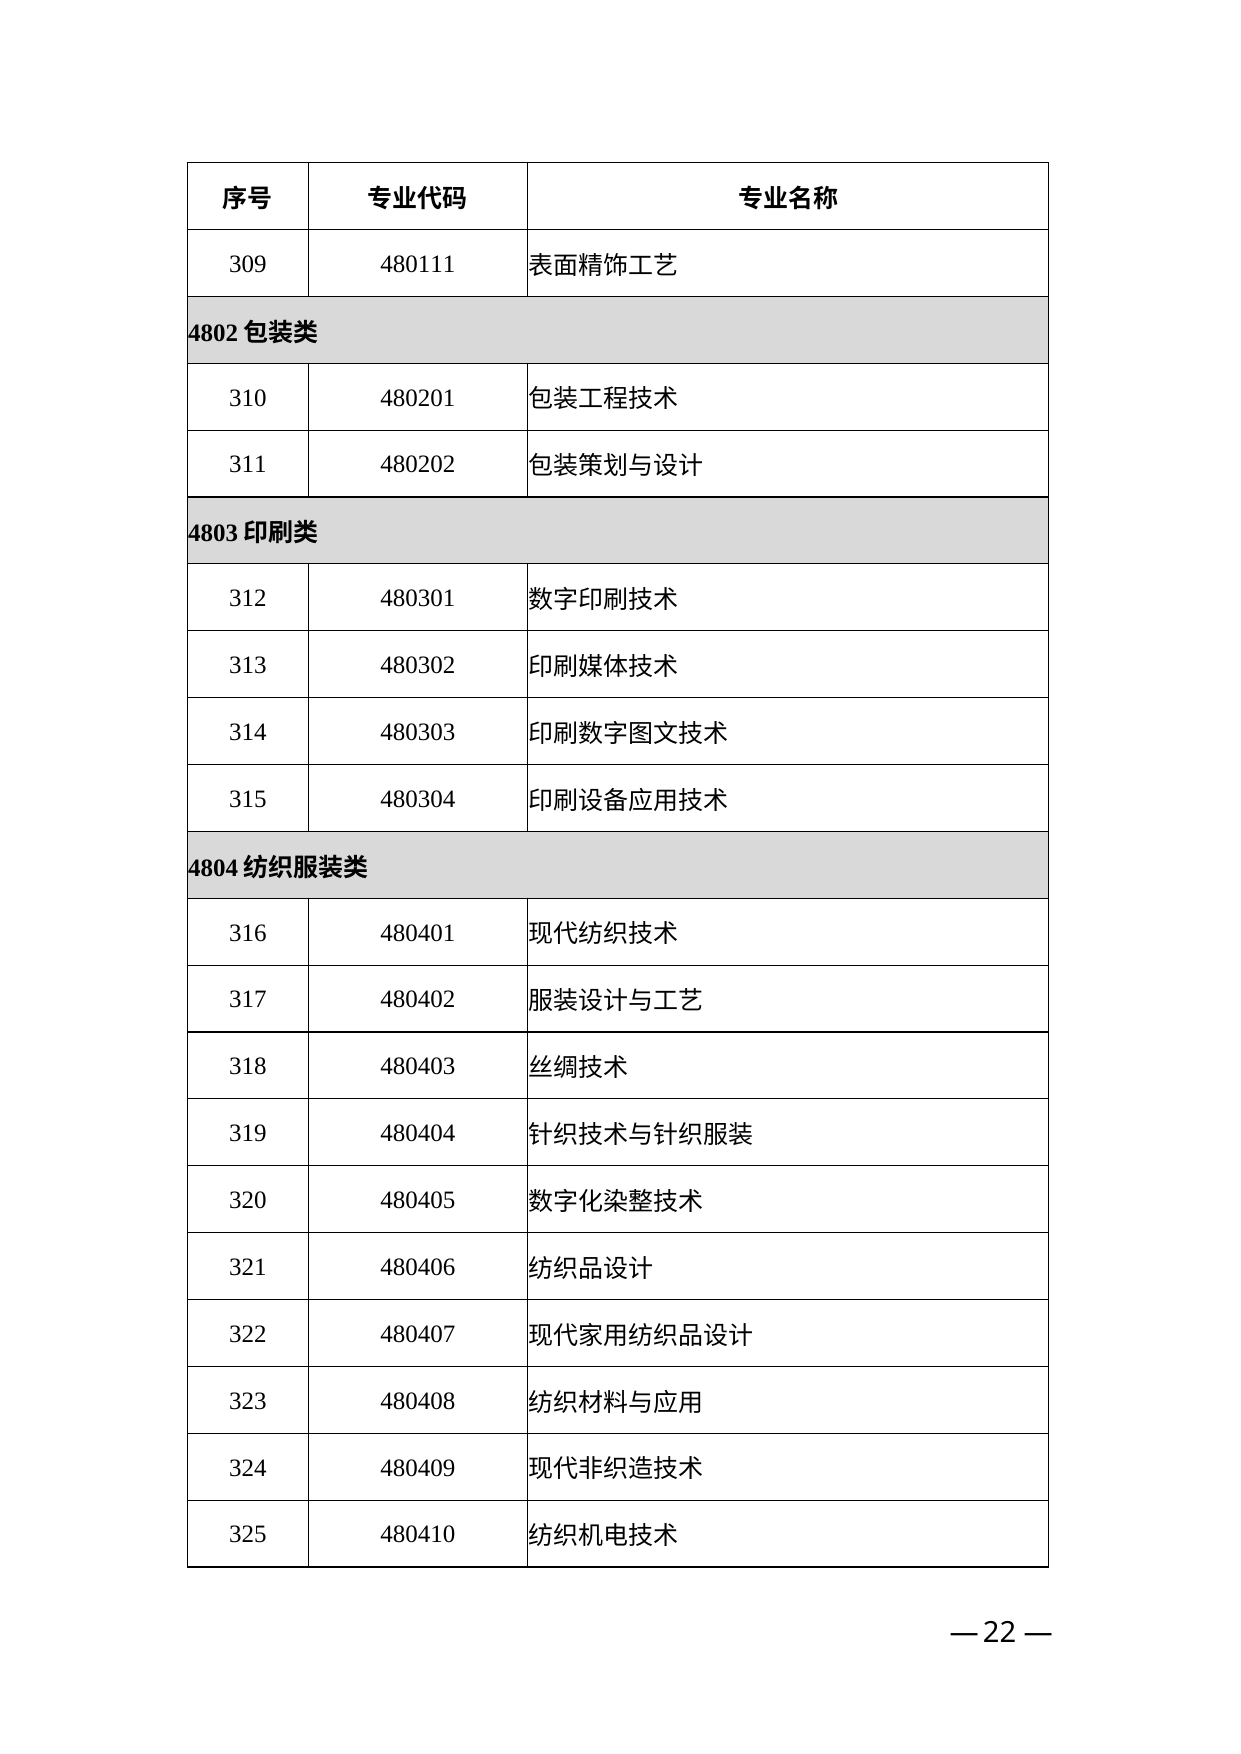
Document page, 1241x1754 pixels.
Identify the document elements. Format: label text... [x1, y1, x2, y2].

table_cell 324 [188, 1434, 308, 1499]
table_cell 311 [188, 431, 308, 496]
table_cell 针织技术与针织服装 [528, 1099, 1048, 1165]
table_header 专业代码 [309, 163, 527, 229]
table_cell 313 [188, 631, 308, 697]
table_cell 314 [188, 698, 308, 764]
table_cell 480403 [309, 1033, 527, 1098]
table_cell 480410 [309, 1501, 527, 1566]
table_cell 480302 [309, 631, 527, 697]
table_cell 480301 [309, 564, 527, 630]
table_cell 325 [188, 1501, 308, 1566]
table_header 序号 [188, 163, 308, 229]
table_cell 480405 [309, 1166, 527, 1232]
table_cell 纺织材料与应用 [528, 1367, 1048, 1433]
table_cell 310 [188, 364, 308, 429]
table_cell 319 [188, 1099, 308, 1165]
table_cell 现代非织造技术 [528, 1434, 1048, 1499]
table_cell 数字化染整技术 [528, 1166, 1048, 1232]
table_cell 印刷设备应用技术 [528, 765, 1048, 831]
table_cell 322 [188, 1300, 308, 1366]
table_cell 4803印刷类 [188, 498, 1048, 563]
table_cell 纺织机电技术 [528, 1501, 1048, 1566]
table_header 专业名称 [528, 163, 1048, 229]
table_cell 4802包装类 [188, 297, 1048, 363]
table_cell 现代纺织技术 [528, 899, 1048, 964]
table_cell 309 [188, 230, 308, 296]
table_cell 317 [188, 966, 308, 1031]
table_cell 323 [188, 1367, 308, 1433]
table_cell 312 [188, 564, 308, 630]
table_cell 320 [188, 1166, 308, 1232]
table_cell 480304 [309, 765, 527, 831]
table_cell 480303 [309, 698, 527, 764]
table_cell 纺织品设计 [528, 1233, 1048, 1299]
table_cell 480407 [309, 1300, 527, 1366]
table_cell 服装设计与工艺 [528, 966, 1048, 1031]
table_cell 480408 [309, 1367, 527, 1433]
table_cell 480202 [309, 431, 527, 496]
table_cell 表面精饰工艺 [528, 230, 1048, 296]
table_cell 印刷数字图文技术 [528, 698, 1048, 764]
table_cell 480402 [309, 966, 527, 1031]
table_cell 318 [188, 1033, 308, 1098]
table_cell 480111 [309, 230, 527, 296]
table_cell 数字印刷技术 [528, 564, 1048, 630]
table_cell 480201 [309, 364, 527, 429]
table_cell 4804纺织服装类 [188, 832, 1048, 898]
table_cell 印刷媒体技术 [528, 631, 1048, 697]
table_cell 包装策划与设计 [528, 431, 1048, 496]
table_cell 480401 [309, 899, 527, 964]
table_cell 480404 [309, 1099, 527, 1165]
table_cell 480406 [309, 1233, 527, 1299]
table_cell 包装工程技术 [528, 364, 1048, 429]
table_cell 丝绸技术 [528, 1033, 1048, 1098]
table_cell 315 [188, 765, 308, 831]
table_cell 现代家用纺织品设计 [528, 1300, 1048, 1366]
table_cell 480409 [309, 1434, 527, 1499]
table_cell 316 [188, 899, 308, 964]
table_cell 321 [188, 1233, 308, 1299]
